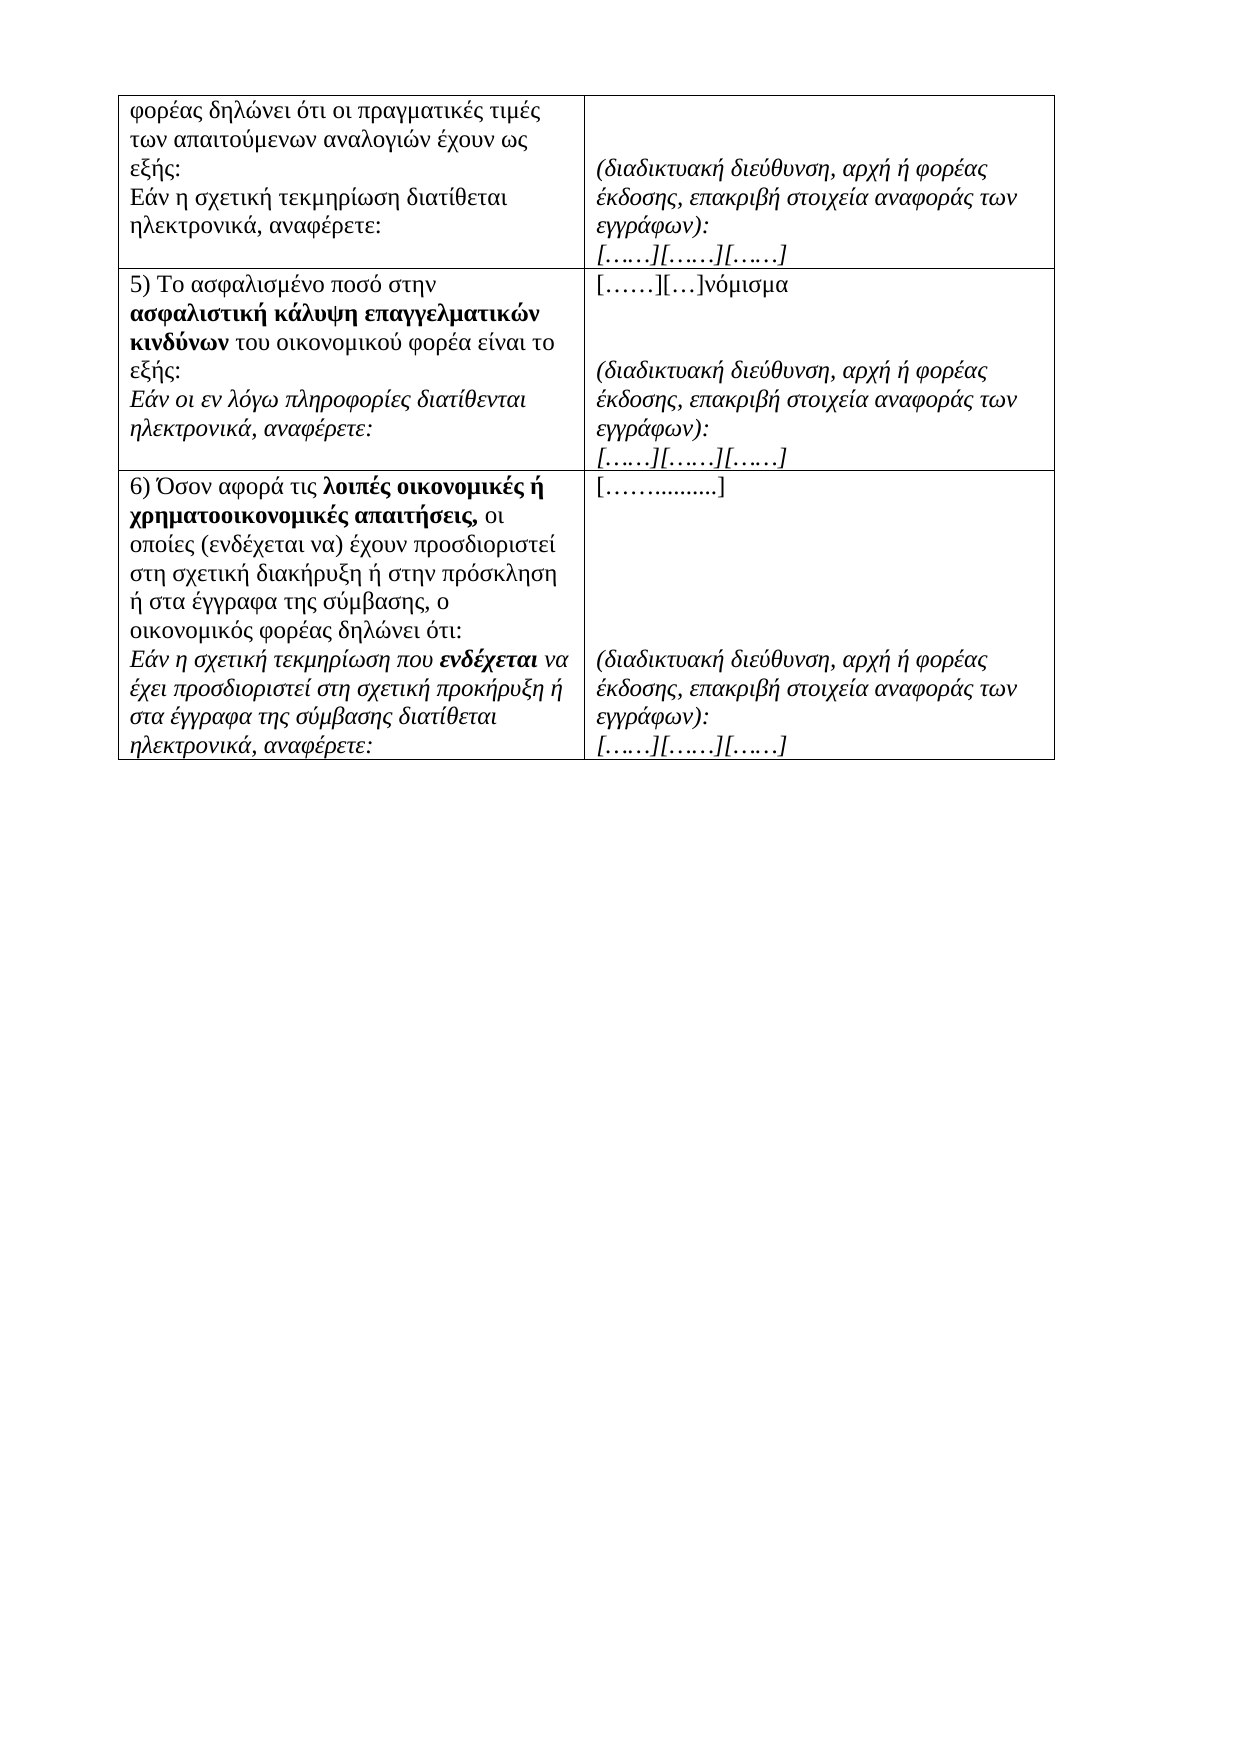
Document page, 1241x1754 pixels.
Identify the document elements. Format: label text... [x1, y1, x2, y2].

table_cell 5) Το ασφαλισμένο ποσό στην ασφαλιστική κάλυψη επαγγελματικών κινδύνων του οικονομικού φορέα είναι το εξής: Εάν οι εν λόγω πληροφορίες διατίθενται ηλεκτρονικά, αναφέρετε: [119, 269, 584, 470]
table_cell 6) Όσον αφορά τις λοιπές οικονομικές ή χρηματοοικονομικές απαιτήσεις, οι οποίες (ενδέχεται να) έχουν προσδιοριστεί στη σχετική διακήρυξη ή στην πρόσκληση ή στα έγγραφα της σύμβασης, ο οικονομικός φορέας δηλώνει ότι: Εάν η σχετική τεκμηρίωση που ενδέχεται να έχει προσδιοριστεί στη σχετική προκήρυξη ή στα έγγραφα της σύμβασης διατίθεται ηλεκτρονικά, αναφέρετε: [119, 471, 584, 759]
table_cell [……][…]νόμισμα (διαδικτυακή διεύθυνση, αρχή ή φορέας έκδοσης, επακριβή στοιχεία αναφοράς των εγγράφων): [……][……][……] [585, 269, 1054, 470]
table_cell [……..........] (διαδικτυακή διεύθυνση, αρχή ή φορέας έκδοσης, επακριβή στοιχεία αναφοράς των εγγράφων): [……][……][……] [585, 471, 1054, 759]
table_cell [585, 96, 1054, 268]
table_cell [119, 96, 584, 268]
